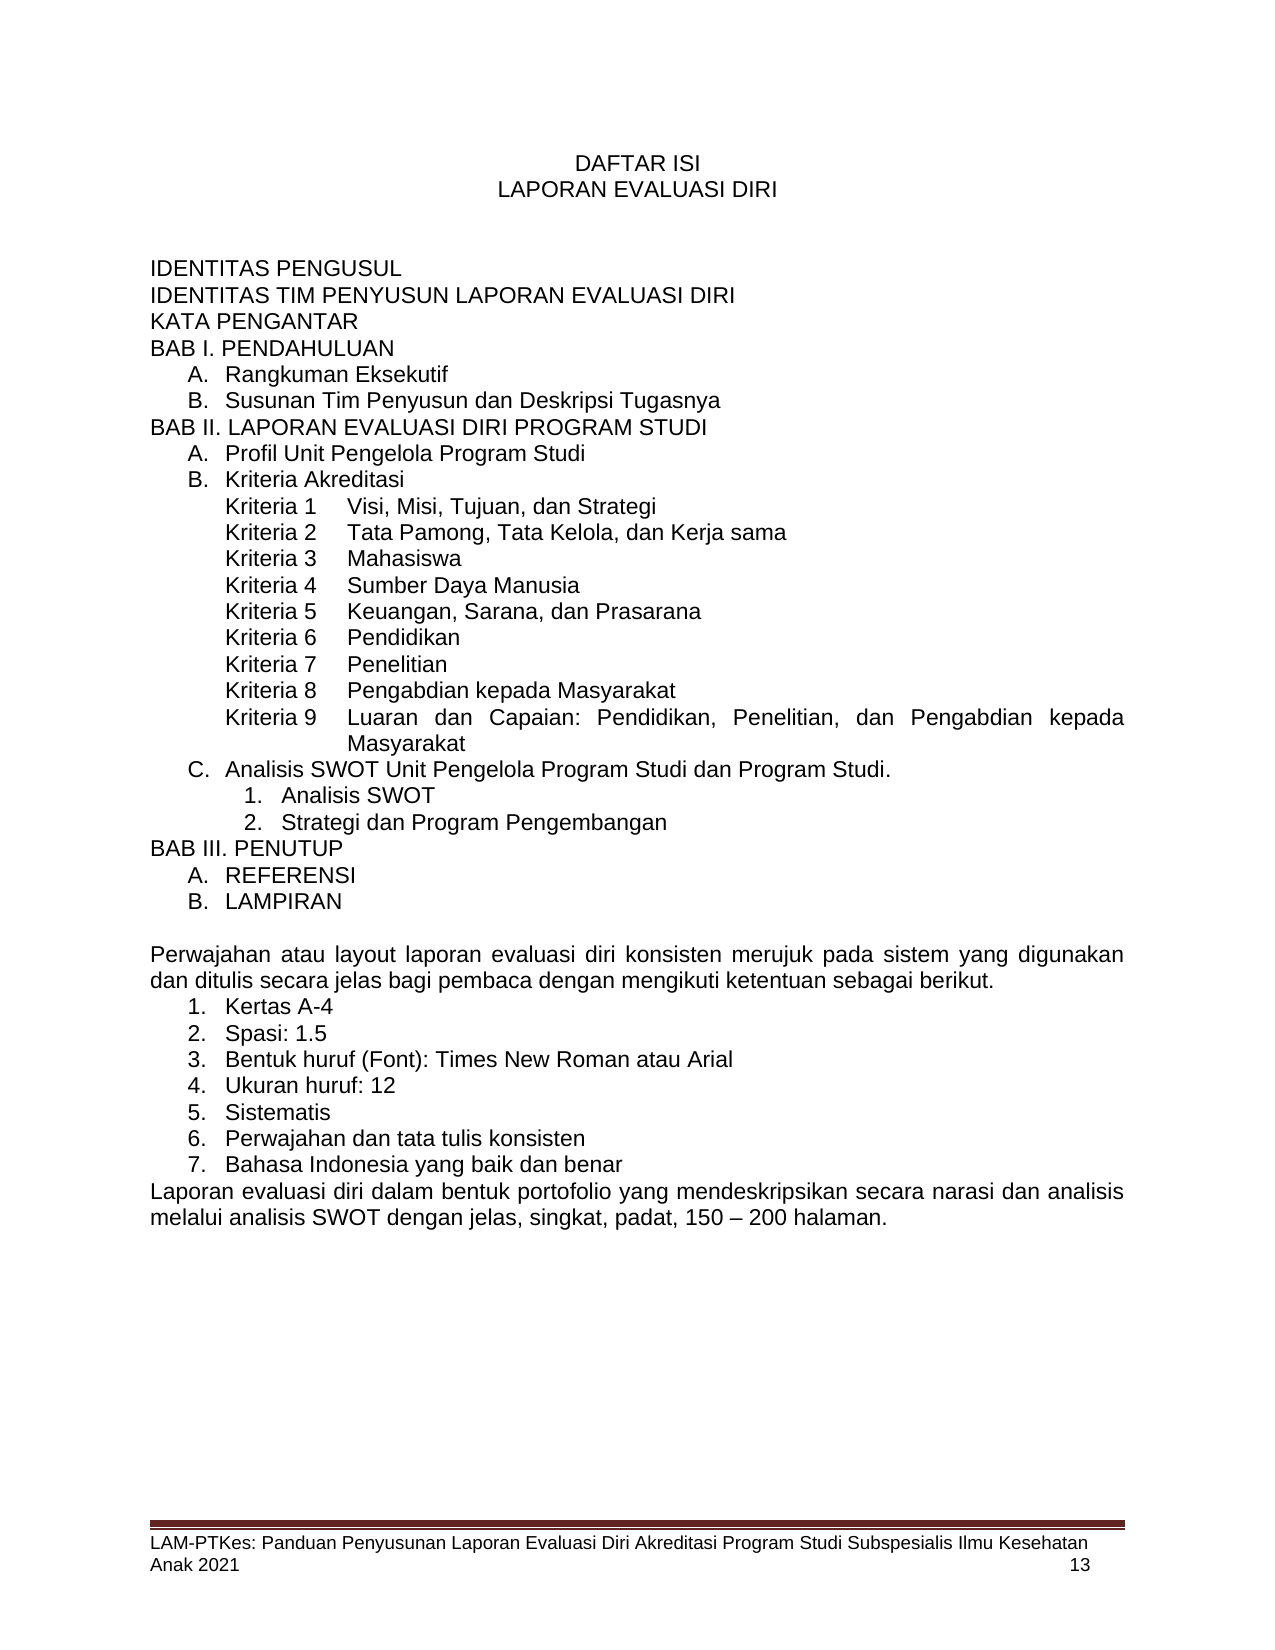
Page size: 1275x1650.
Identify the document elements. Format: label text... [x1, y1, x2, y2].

text BAB I. PENDAHULUAN [150, 334, 1125, 361]
text Perwajahan atau layout laporan evaluasi diri konsisten merujuk pada sistem yang digunakan dan ditulis secara jelas bagi pembaca dengan mengikuti ketentuan sebagai berikut. [150, 941, 1125, 993]
list Bentuk huruf (Font): Times New Roman atau Arial [187, 1046, 1125, 1072]
text IDENTITAS TIM PENYUSUN LAPORAN EVALUASI DIRI [150, 282, 1125, 308]
list Spasi: 1.5 [187, 1020, 1125, 1046]
text BAB II. LAPORAN EVALUASI DIRI PROGRAM STUDI [150, 413, 1125, 440]
list Kertas A-4 [187, 993, 1125, 1020]
text Kriteria 3 Mahasiswa [225, 545, 1125, 572]
list LAMPIRAN [187, 888, 1125, 914]
text LAPORAN EVALUASI DIRI [150, 176, 1125, 203]
text KATA PENGANTAR [150, 308, 1125, 334]
list Ukuran huruf: 12 [187, 1072, 1125, 1099]
list Strategi dan Program Pengembangan [244, 809, 1125, 835]
list Bahasa Indonesia yang baik dan benar [187, 1151, 1125, 1178]
text DAFTAR ISI [150, 150, 1125, 176]
list Analisis SWOT Unit Pengelola Program Studi dan Program Studi. [187, 756, 1125, 782]
text Kriteria 2 Tata Pamong, Tata Kelola, dan Kerja sama [225, 519, 1125, 545]
text Kriteria 7 Penelitian [225, 651, 1125, 677]
text Kriteria 4 Sumber Daya Manusia [225, 572, 1125, 598]
list Profil Unit Pengelola Program Studi [187, 440, 1125, 466]
text Kriteria 9 Luaran dan Capaian: Pendidikan, Penelitian, dan Pengabdian kepada Masyarakat [225, 703, 1125, 756]
list Kriteria Akreditasi [187, 466, 1125, 493]
list Sistematis [187, 1099, 1125, 1125]
list Analisis SWOT [244, 782, 1125, 809]
text Kriteria 5 Keuangan, Sarana, dan Prasarana [225, 598, 1125, 624]
list Perwajahan dan tata tulis konsisten [187, 1125, 1125, 1151]
text BAB III. PENUTUP [150, 835, 1125, 862]
text Kriteria 8 Pengabdian kepada Masyarakat [225, 677, 1125, 703]
text IDENTITAS PENGUSUL [150, 255, 1125, 282]
text Kriteria 1 Visi, Misi, Tujuan, dan Strategi [225, 493, 1125, 519]
list Susunan Tim Penyusun dan Deskripsi Tugasnya [187, 387, 1125, 413]
text Laporan evaluasi diri dalam bentuk portofolio yang mendeskripsikan secara narasi dan analisis melalui analisis SWOT dengan jelas, singkat, padat, 150 – 200 halaman. [150, 1178, 1125, 1231]
list REFERENSI [187, 862, 1125, 888]
list Rangkuman Eksekutif [187, 361, 1125, 387]
text Kriteria 6 Pendidikan [225, 624, 1125, 651]
